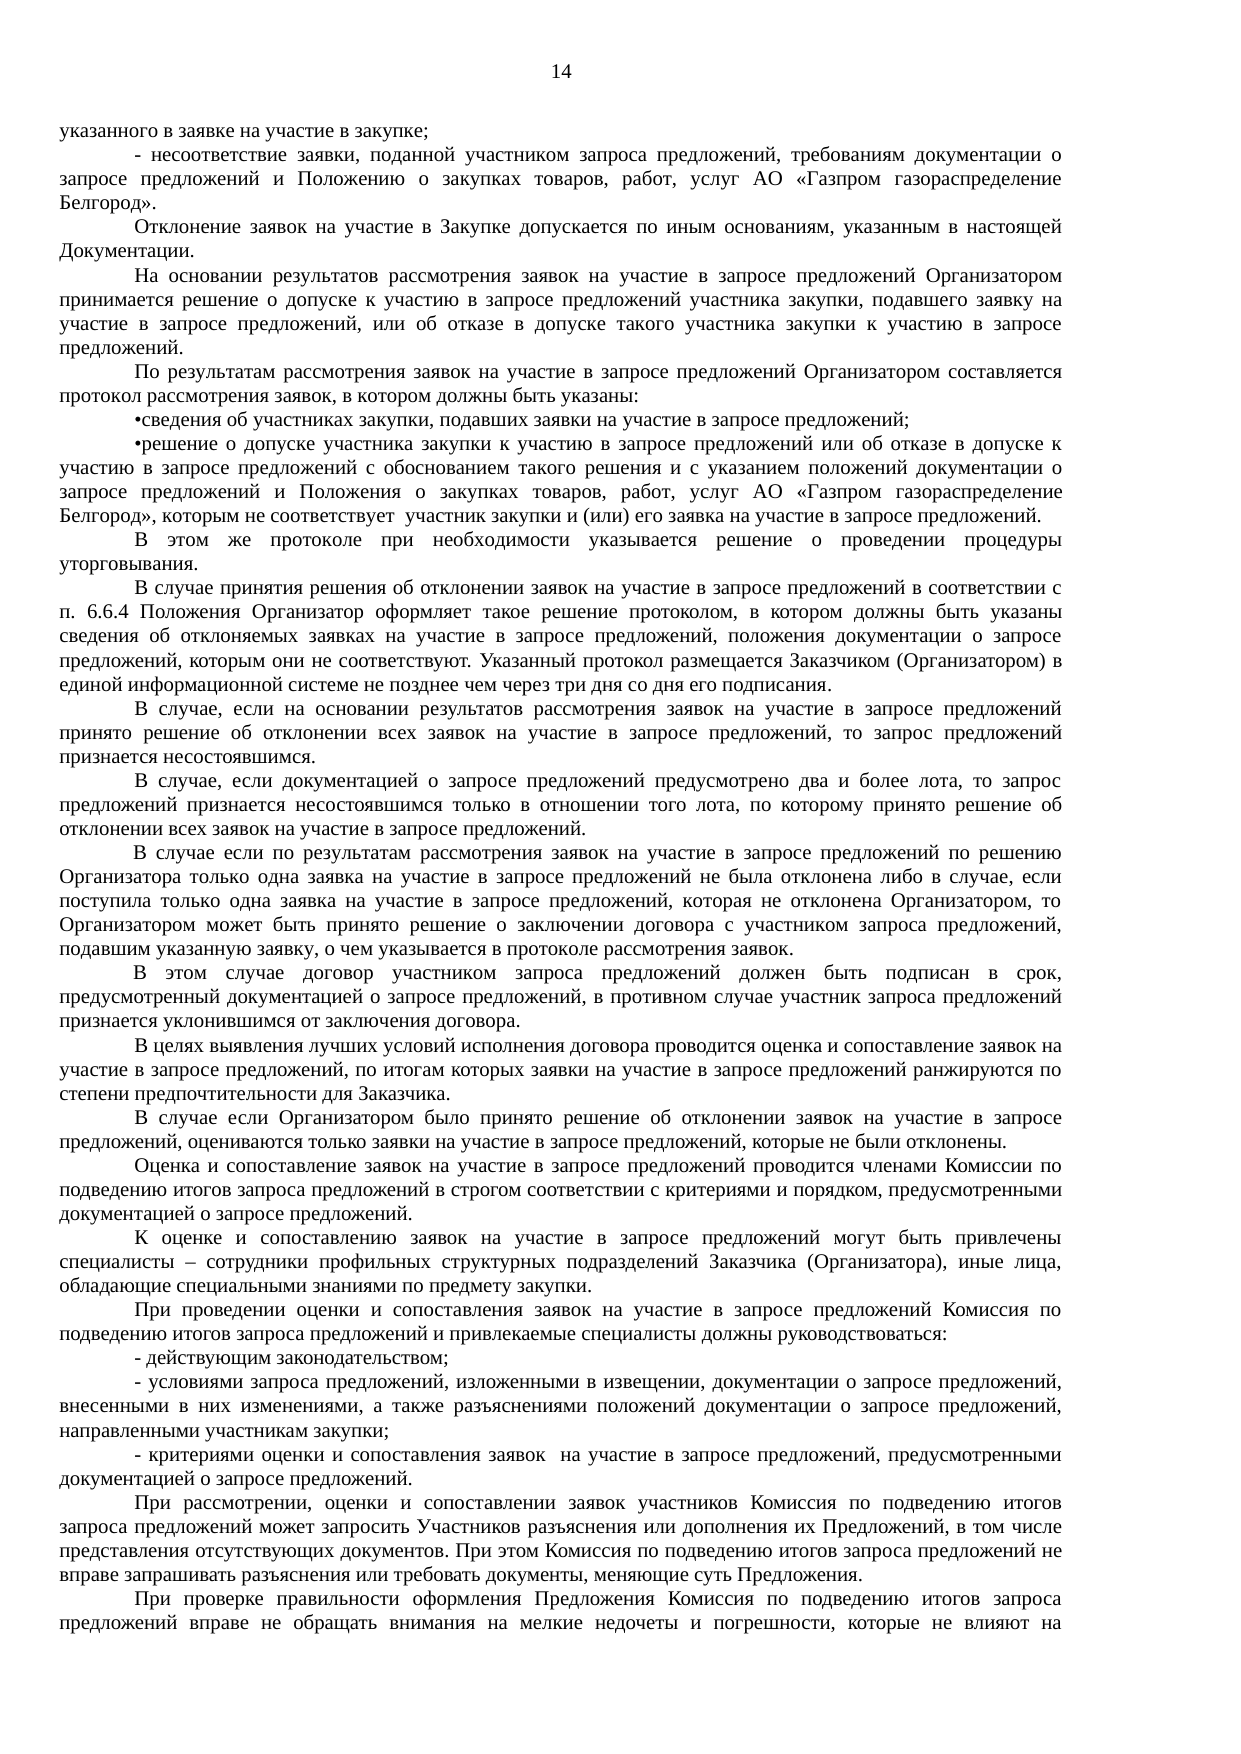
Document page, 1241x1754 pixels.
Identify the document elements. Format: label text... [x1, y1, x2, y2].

text - условиями запроса предложений, изложенными в извещении, документации о запросе предложений, внесенными в них изменениями, а также разъяснениями положений документации о запросе предложений, направленными участникам закупки; [59, 1369, 1063, 1442]
list В этом случае договор участником запроса предложений должен быть подписан в срок, предусмотренный документацией о запросе предложений, в противном случае участник запроса предложений признается уклонившимся от заключения договора. [59, 960, 1063, 1032]
list •решение о допуске участника закупки к участию в запросе предложений или об отказе в допуске к участию в запросе предложений с обоснованием такого решения и с указанием положений документации о запросе предложений и Положения о закупках товаров, работ, услуг АО «Газпром газораспределение Белгород», которым не соответствует участник закупки и (или) его заявка на участие в запросе предложений. [59, 431, 1063, 527]
list В этом же протоколе при необходимости указывается решение о проведении процедуры уторговывания. [59, 527, 1063, 575]
text В случае, если на основании результатов рассмотрения заявок на участие в запросе предложений принято решение об отклонении всех заявок на участие в запросе предложений, то запрос предложений признается несостоявшимся. [59, 696, 1063, 768]
text К оценке и сопоставлению заявок на участие в запросе предложений могут быть привлечены специалисты – сотрудники профильных структурных подразделений Заказчика (Организатора), иные лица, обладающие специальными знаниями по предмету закупки. [59, 1225, 1063, 1297]
list - несоответствие заявки, поданной участником запроса предложений, требованиям документации о запросе предложений и Положению о закупках товаров, работ, услуг АО «Газпром газораспределение Белгород». [59, 142, 1063, 214]
list - предоставление Участником закупки недостоверных сведений о стране происхождения товара, указанного в заявке на участие в закупке; [59, 118, 1063, 142]
list В случае если по результатам рассмотрения заявок на участие в запросе предложений по решению Организатора только одна заявка на участие в запросе предложений не была отклонена либо в случае, если поступила только одна заявка на участие в запросе предложений, которая не отклонена Организатором, то Организатором может быть принято решение о заключении договора с участником запроса предложений, подавшим указанную заявку, о чем указывается в протоколе рассмотрения заявок. [59, 840, 1063, 960]
list На основании результатов рассмотрения заявок на участие в запросе предложений Организатором принимается решение о допуске к участию в запросе предложений участника закупки, подавшего заявку на участие в запросе предложений, или об отказе в допуске такого участника закупки к участию в запросе предложений. [59, 262, 1063, 359]
text При рассмотрении, оценки и сопоставлении заявок участников Комиссия по подведению итогов запроса предложений может запросить Участников разъяснения или дополнения их Предложений, в том числе представления отсутствующих документов. При этом Комиссия по подведению итогов запроса предложений не вправе запрашивать разъяснения или требовать документы, меняющие суть Предложения. [59, 1490, 1063, 1586]
list По результатам рассмотрения заявок на участие в запросе предложений Организатором составляется протокол рассмотрения заявок, в котором должны быть указаны: [59, 359, 1063, 407]
list •сведения об участниках закупки, подавших заявки на участие в запросе предложений; [59, 407, 1063, 431]
text - действующим законодательством; [59, 1345, 1063, 1369]
list Отклонение заявок на участие в Закупке допускается по иным основаниям, указанным в настоящей Документации. [59, 214, 1063, 262]
text В случае если Организатором было принято решение об отклонении заявок на участие в запросе предложений, оцениваются только заявки на участие в запросе предложений, которые не были отклонены. [59, 1105, 1063, 1153]
text - критериями оценки и сопоставления заявок на участие в запросе предложений, предусмотренными документацией о запросе предложений. [59, 1442, 1063, 1490]
text В случае принятия решения об отклонении заявок на участие в запросе предложений в соответствии с п. 6.6.4 Положения Организатор оформляет такое решение протоколом, в котором должны быть указаны сведения об отклоняемых заявках на участие в запросе предложений, положения документации о запросе предложений, которым они не соответствуют. Указанный протокол размещается Заказчиком (Организатором) в единой информационной системе не позднее чем через три дня со дня его подписания. [59, 575, 1063, 696]
text В случае, если документацией о запросе предложений предусмотрено два и более лота, то запрос предложений признается несостоявшимся только в отношении того лота, по которому принято решение об отклонении всех заявок на участие в запросе предложений. [59, 768, 1063, 840]
text В целях выявления лучших условий исполнения договора проводится оценка и сопоставление заявок на участие в запросе предложений, по итогам которых заявки на участие в запросе предложений ранжируются по степени предпочтительности для Заказчика. [59, 1032, 1063, 1105]
text Оценка и сопоставление заявок на участие в запросе предложений проводится членами Комиссии по подведению итогов запроса предложений в строгом соответствии с критериями и порядком, предусмотренными документацией о запросе предложений. [59, 1153, 1063, 1225]
text При проведении оценки и сопоставления заявок на участие в запросе предложений Комиссия по подведению итогов запроса предложений и привлекаемые специалисты должны руководствоваться: [59, 1297, 1063, 1345]
